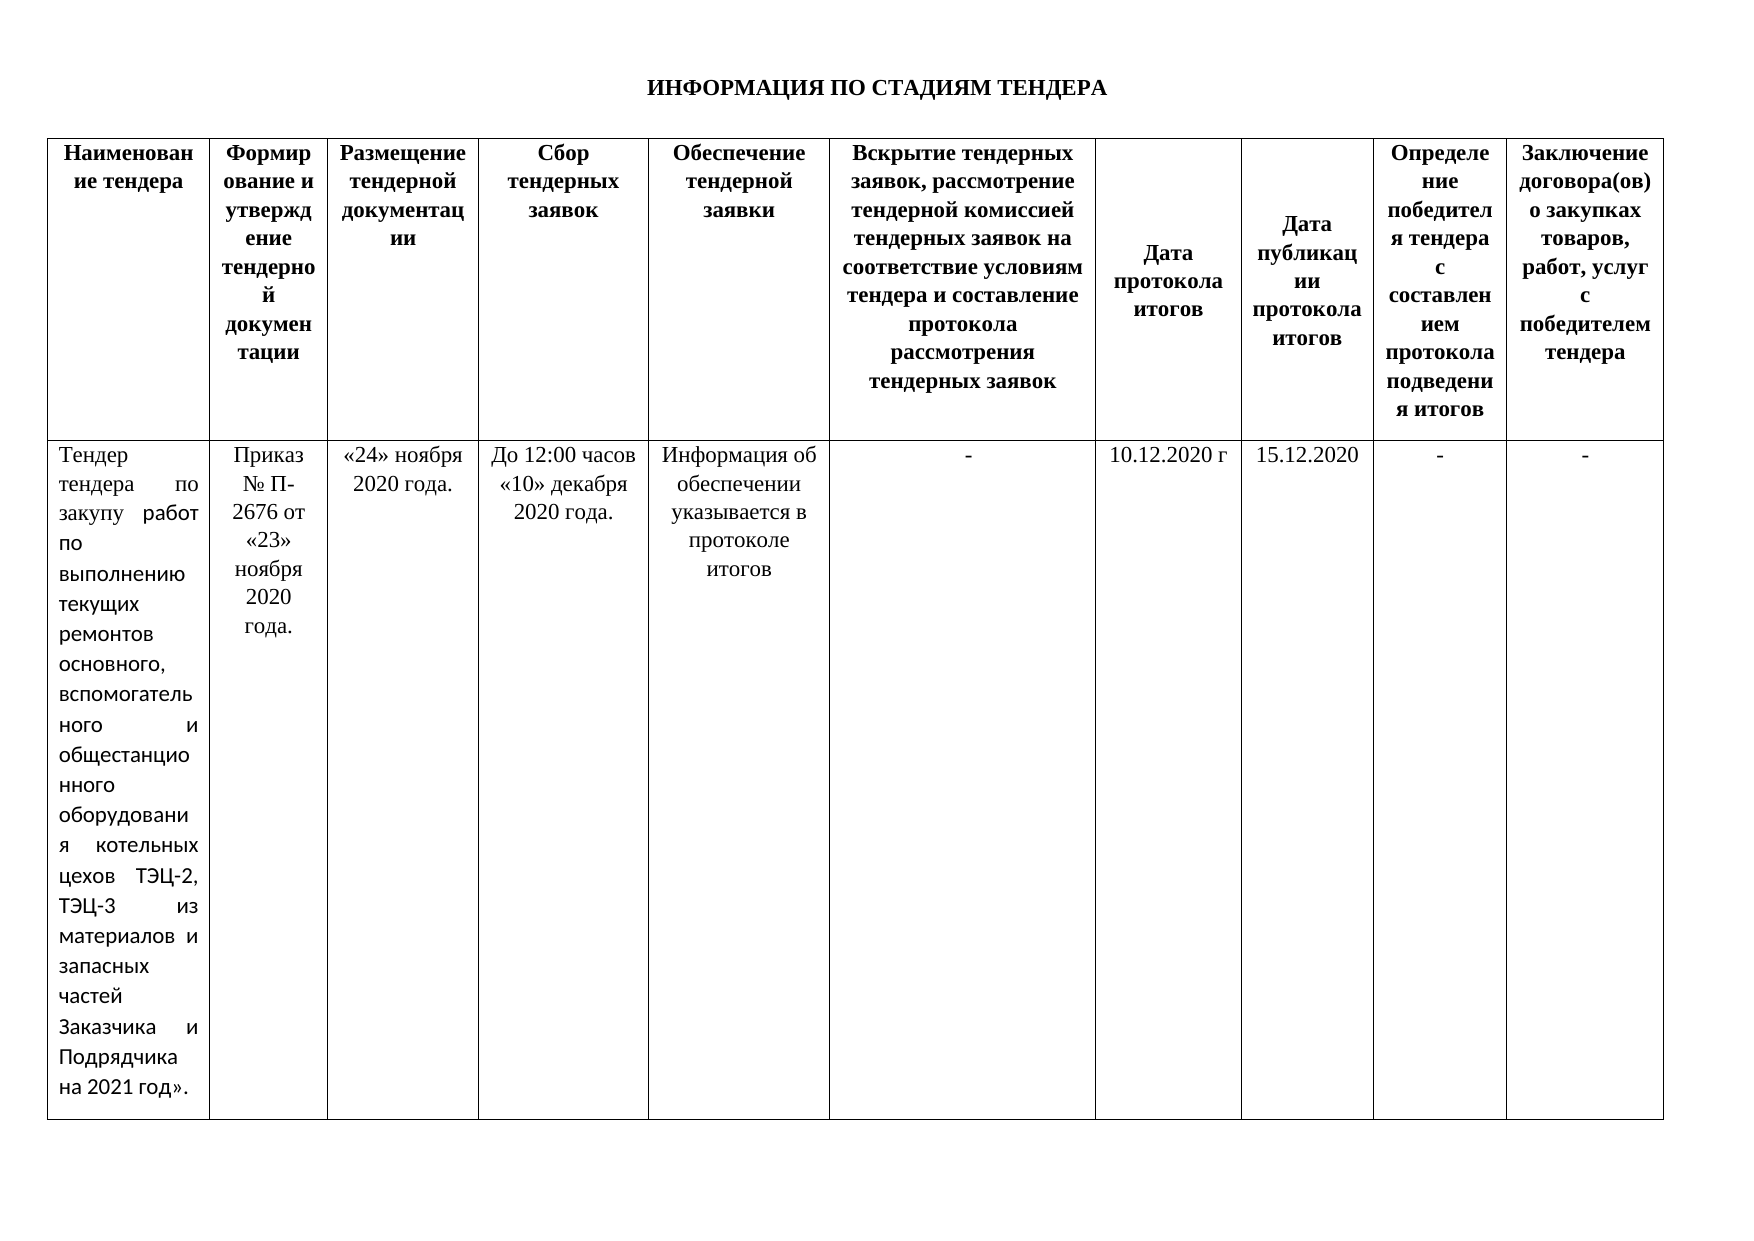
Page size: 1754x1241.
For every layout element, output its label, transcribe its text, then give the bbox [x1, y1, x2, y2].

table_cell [649, 441, 829, 1119]
table_cell 15.12.2020 [1242, 441, 1373, 1119]
table_header Дата протокола итогов [1096, 139, 1241, 440]
table_header Размещение тендерной документации [328, 139, 478, 440]
table_header Заключение договора(ов) о закупках товаров, работ, услуг с победителем тендера [1507, 139, 1663, 440]
table_cell - [1507, 441, 1663, 1119]
table_header Формирование и утверждение тендерной документации [210, 139, 327, 440]
table_header Определение победителя тендера с составлением протокола подведения итогов [1374, 139, 1506, 440]
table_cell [48, 441, 209, 1119]
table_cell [479, 441, 648, 1119]
table_header Вскрытие тендерных заявок, рассмотрение тендерной комиссией тендерных заявок на соответствие условиям тендера и составление протокола рассмотрения тендерных заявок [830, 139, 1095, 440]
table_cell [210, 441, 327, 1119]
table_header Наименование тендера [48, 139, 209, 440]
table_cell - [1374, 441, 1506, 1119]
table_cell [328, 441, 478, 1119]
text ИНФОРМАЦИЯ ПО СТАДИЯМ ТЕНДЕРА [118, 74, 1636, 100]
table_cell - [830, 441, 1095, 1119]
table_header Сбор тендерных заявок [479, 139, 648, 440]
table_header Дата публикации протокола итогов [1242, 139, 1373, 440]
table_header Обеспечение тендерной заявки [649, 139, 829, 440]
table_cell 10.12.2020 г [1096, 441, 1241, 1119]
